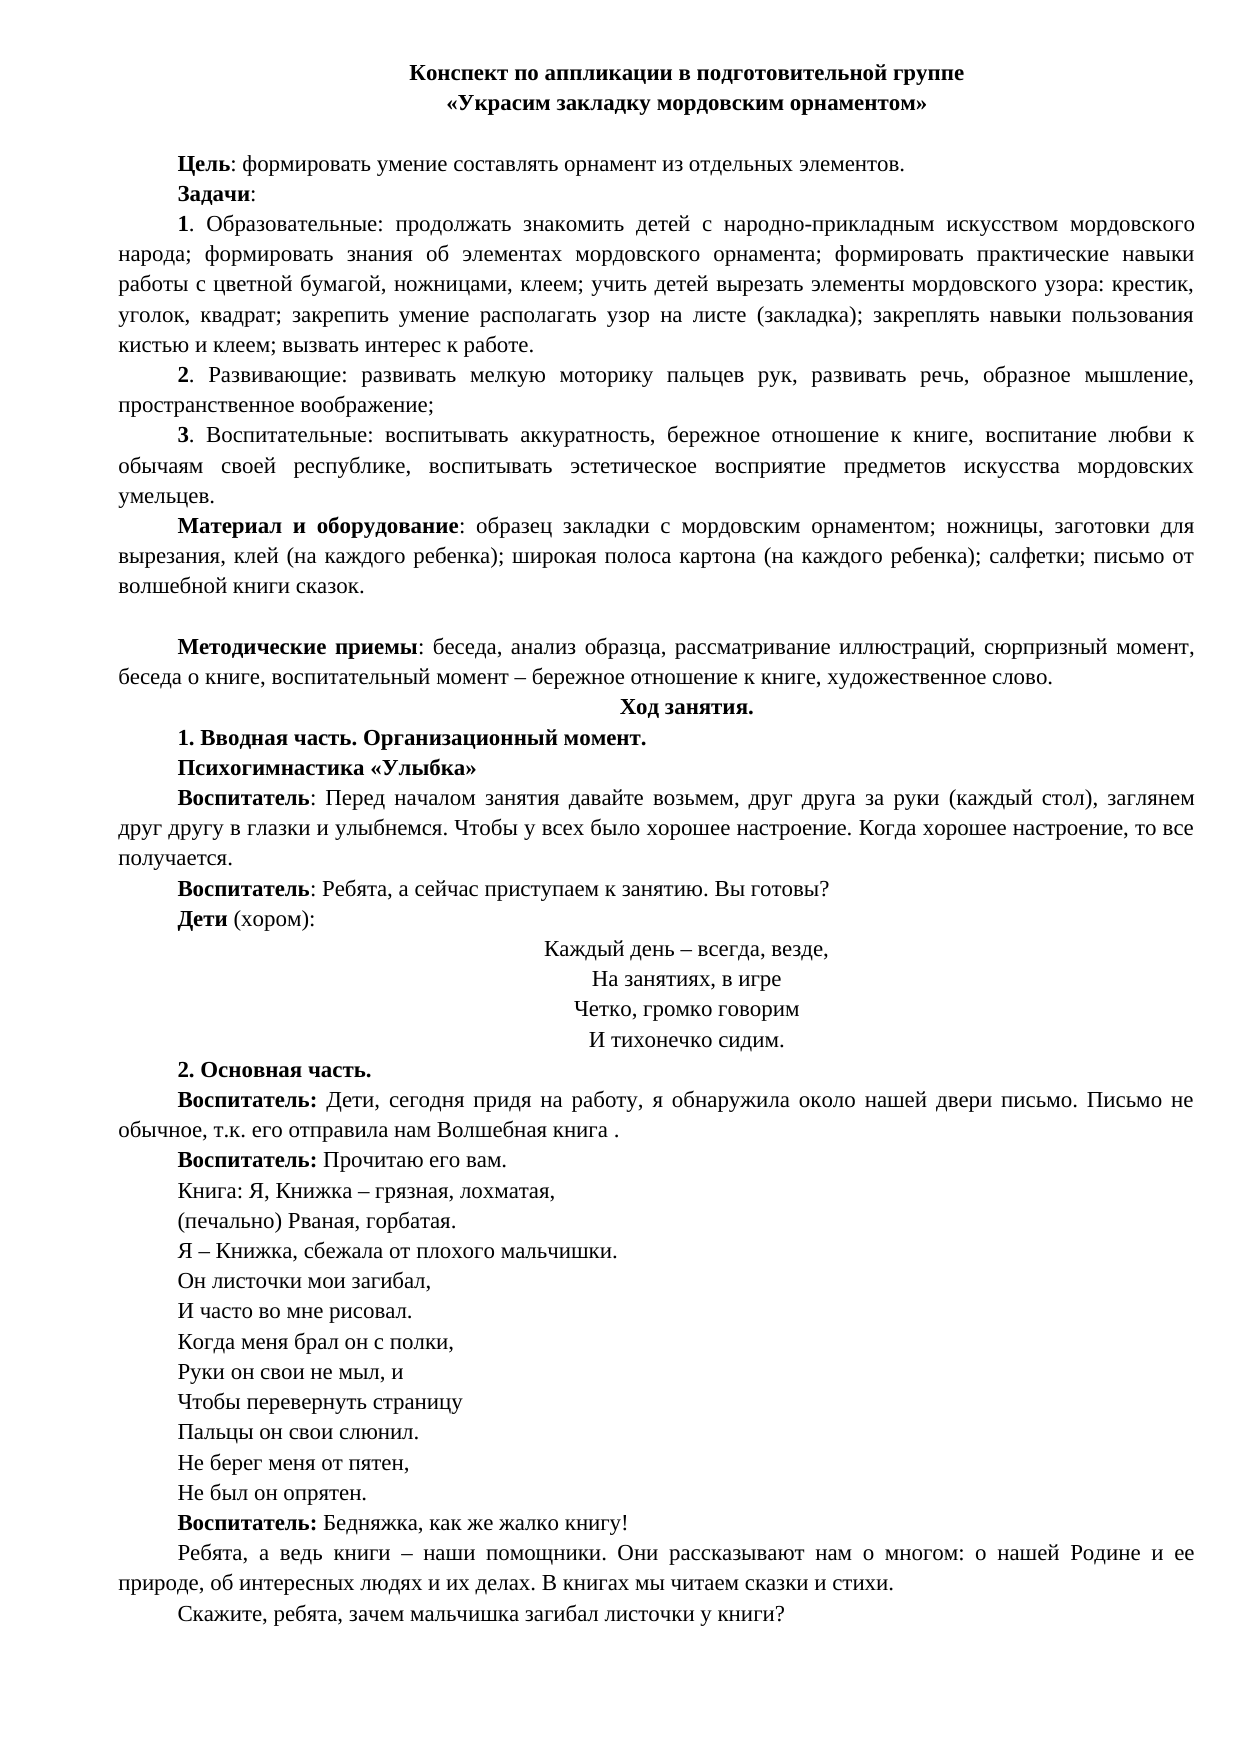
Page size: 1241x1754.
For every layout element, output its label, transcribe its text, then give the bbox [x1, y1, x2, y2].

text Воспитатель: Перед началом занятия давайте возьмем, друг друга за руки (каждый стол), заглянем друг другу в глазки и улыбнемся. Чтобы у всех было хорошее настроение. Когда хорошее настроение, то все получается. [118, 784, 1196, 871]
text Воспитатель: Ребята, а сейчас приступаем к занятию. Вы готовы? [118, 875, 1196, 901]
text Психогимнастика «Улыбка» [118, 754, 1196, 780]
text Дети (хором): [118, 905, 1196, 931]
text На занятиях, в игре [118, 965, 1196, 992]
text Задачи: [118, 180, 1196, 206]
text Руки он свои не мыл, и [118, 1358, 1196, 1384]
text И тихонечко сидим. [118, 1026, 1196, 1052]
text И часто во мне рисовал. [118, 1298, 1196, 1324]
text «Украсим закладку мордовским орнаментом» [177, 89, 1196, 116]
text Не берег меня от пятен, [118, 1449, 1196, 1475]
text Я – Книжка, сбежала от плохого мальчишки. [118, 1237, 1196, 1263]
text Четко, громко говорим [118, 996, 1196, 1022]
text 2. Развивающие: развивать мелкую моторику пальцев рук, развивать речь, образное мышление, пространственное воображение; [118, 361, 1196, 418]
text Воспитатель: Прочитаю его вам. [118, 1147, 1196, 1173]
text Книга: Я, Книжка – грязная, лохматая, [118, 1177, 1196, 1203]
text Не был он опрятен. [118, 1479, 1196, 1505]
text Когда меня брал он с полки, [118, 1328, 1196, 1354]
text Чтобы перевернуть страницу [118, 1388, 1196, 1414]
text Конспект по аппликации в подготовительной группе [177, 59, 1196, 85]
text (печально) Рваная, горбатая. [118, 1207, 1196, 1233]
text Каждый день – всегда, везде, [118, 935, 1196, 961]
text Он листочки мои загибал, [118, 1267, 1196, 1294]
text 2. Основная часть. [118, 1056, 1196, 1082]
text Ход занятия. [118, 693, 1196, 720]
text Цель: формировать умение составлять орнамент из отдельных элементов. [118, 150, 1196, 176]
text Скажите, ребята, зачем мальчишка загибал листочки у книги? [118, 1600, 1196, 1626]
text 3. Воспитательные: воспитывать аккуратность, бережное отношение к книге, воспитание любви к обычаям своей республике, воспитывать эстетическое восприятие предметов искусства мордовских умельцев. [118, 422, 1196, 508]
text 1. Вводная часть. Организационный момент. [118, 724, 1196, 750]
text Пальцы он свои слюнил. [118, 1418, 1196, 1445]
text 1. Образовательные: продолжать знакомить детей с народно-прикладным искусством мордовского народа; формировать знания об элементах мордовского орнамента; формировать практические навыки работы с цветной бумагой, ножницами, клеем; учить детей вырезать элементы мордовского узора: крестик, уголок, квадрат; закрепить умение располагать узор на листе (закладка); закреплять навыки пользования кистью и клеем; вызвать интерес к работе. [118, 210, 1196, 357]
text Материал и оборудование: образец закладки с мордовским орнаментом; ножницы, заготовки для вырезания, клей (на каждого ребенка); широкая полоса картона (на каждого ребенка); салфетки; письмо от волшебной книги сказок. [118, 512, 1196, 599]
text Воспитатель: Дети, сегодня придя на работу, я обнаружила около нашей двери письмо. Письмо не обычное, т.к. его отправила нам Волшебная книга . [118, 1086, 1196, 1143]
text Ребята, а ведь книги – наши помощники. Они рассказывают нам о многом: о нашей Родине и ее природе, об интересных людях и их делах. В книгах мы читаем сказки и стихи. [118, 1539, 1196, 1596]
text Методические приемы: беседа, анализ образца, рассматривание иллюстраций, сюрпризный момент, беседа о книге, воспитательный момент – бережное отношение к книге, художественное слово. [118, 633, 1196, 689]
text Воспитатель: Бедняжка, как же жалко книгу! [118, 1509, 1196, 1535]
